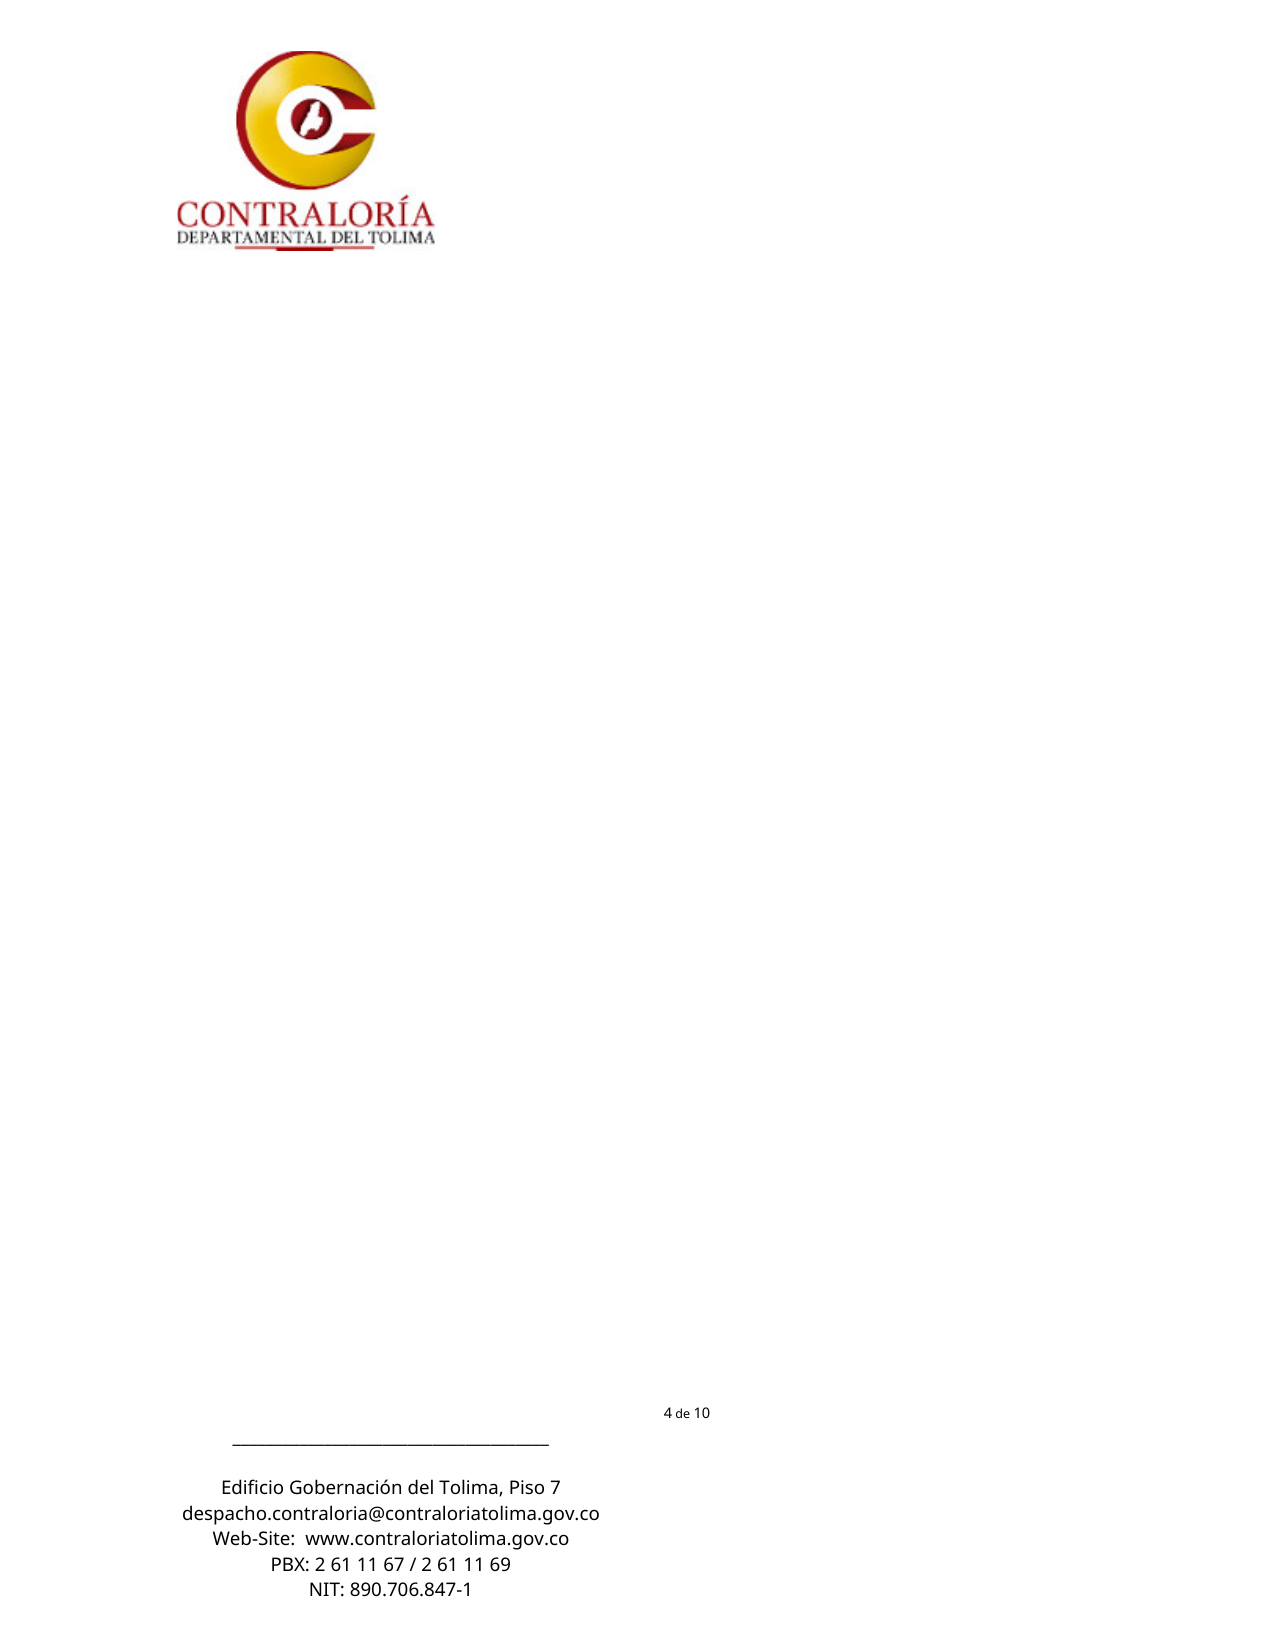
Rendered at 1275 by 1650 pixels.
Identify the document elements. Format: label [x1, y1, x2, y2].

picture [177, 51, 435, 251]
